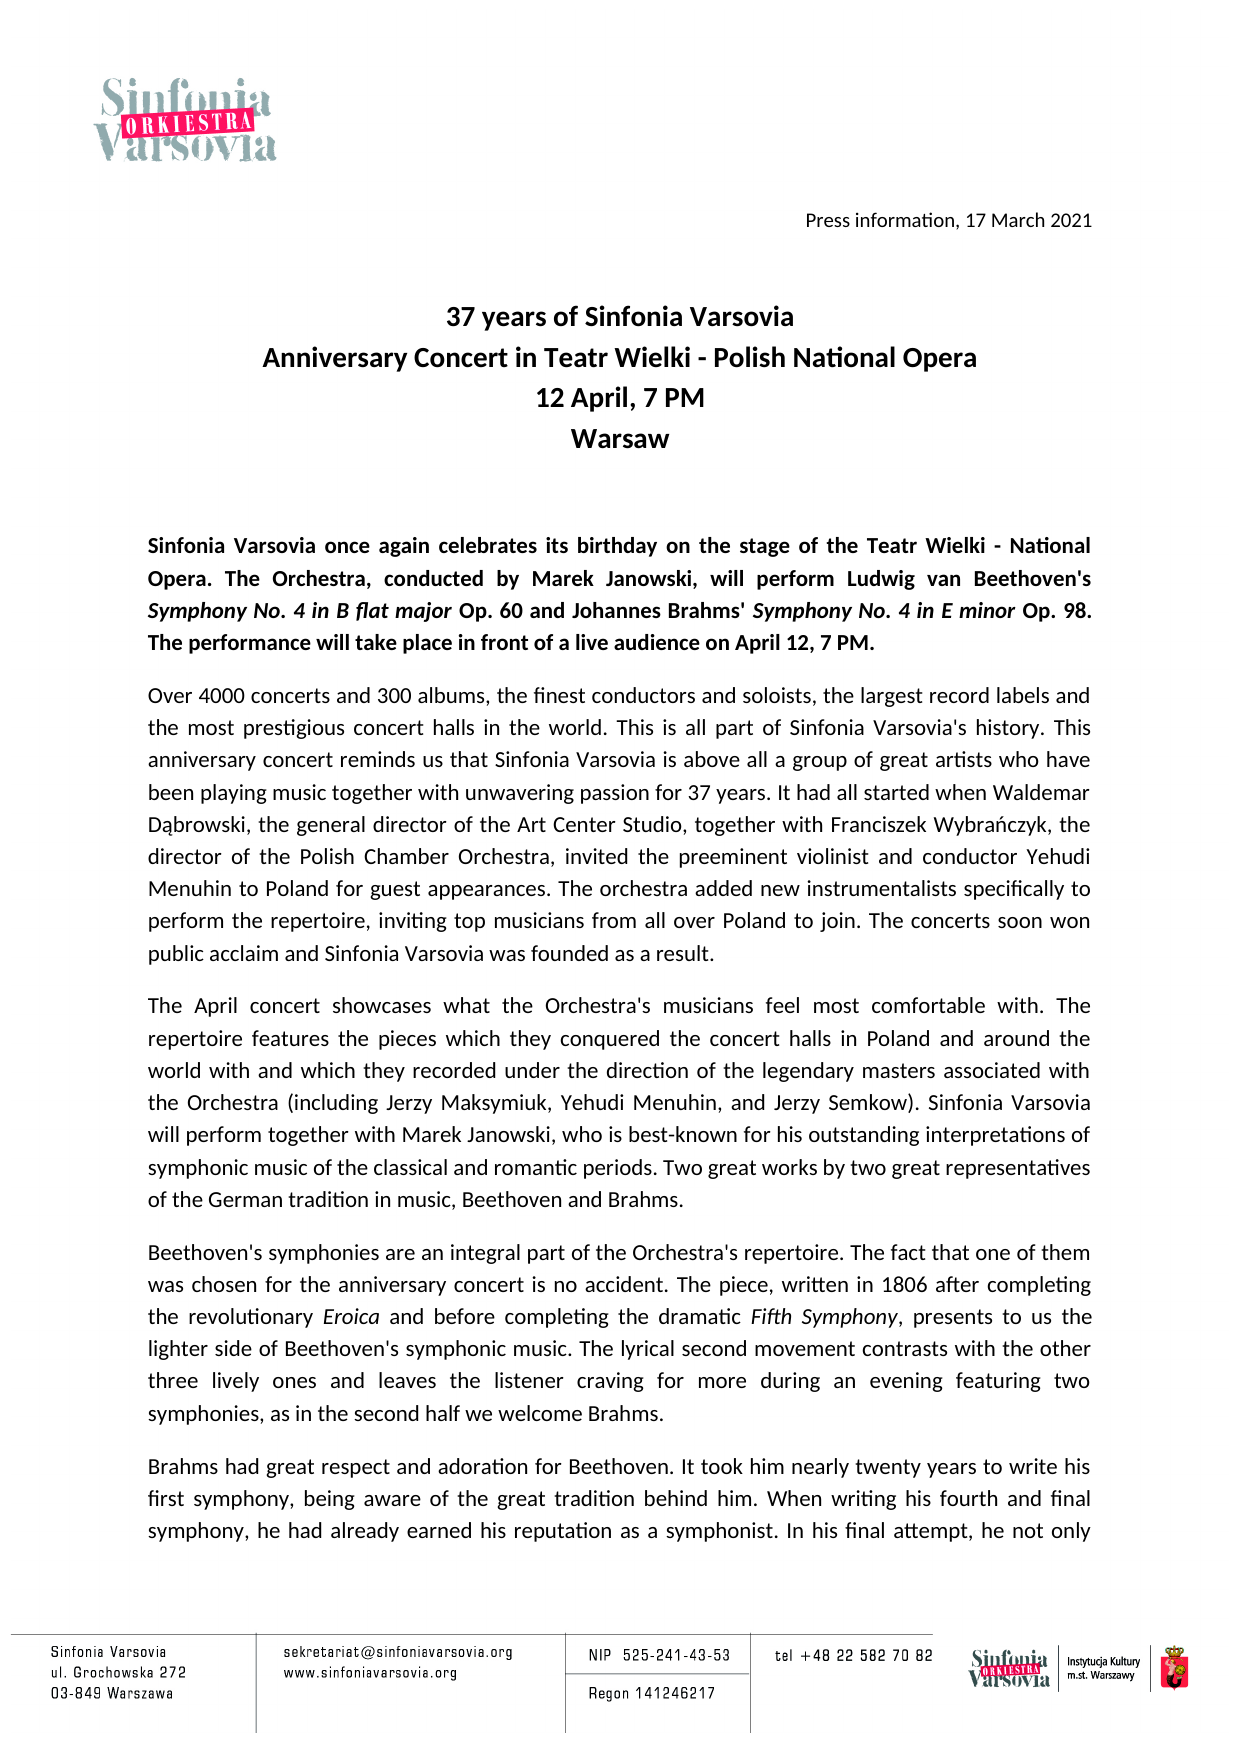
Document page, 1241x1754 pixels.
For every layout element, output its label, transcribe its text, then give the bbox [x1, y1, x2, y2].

picture [10, 9, 1230, 1733]
text 37 years of Sinfonia Varsovia [148, 298, 1093, 333]
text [148, 1452, 1093, 1544]
text Anniversary Concert in Teatr Wielki - Polish National Opera [148, 339, 1093, 374]
text 12 April, 7 PM Warsaw [148, 379, 1093, 456]
text Sinfonia Varsovia once again celebrates its birthday on the stage of the Teatr Wielki - National Opera. The Orchestra, conducted by Marek Janowski, will perform Ludwig van Beethoven's Symphony No. 4 in B flat major Op. 60 and Johannes Brahms' Symphony No. 4 in E minor Op. 98. The performance will take place in front of a live audience on April 12, 7 PM. [148, 532, 1093, 656]
text Beethoven's symphonies are an integral part of the Orchestra's repertoire. The fact that one of them was chosen for the anniversary concert is no accident. The piece, written in 1806 after completing the revolutionary Eroica and before completing the dramatic Fifth Symphony, presents to us the lighter side of Beethoven's symphonic music. The lyrical second movement contrasts with the other three lively ones and leaves the listener craving for more during an evening featuring two symphonies, as in the second half we welcome Brahms. [148, 1238, 1093, 1427]
text Press information, 17 March 2021 [148, 207, 1093, 232]
text The April concert showcases what the Orchestra's musicians feel most comfortable with. The repertoire features the pieces which they conquered the concert halls in Poland and around the world with and which they recorded under the direction of the legendary masters associated with the Orchestra (including Jerzy Maksymiuk, Yehudi Menuhin, and Jerzy Semkow). Sinfonia Varsovia will perform together with Marek Janowski, who is best-known for his outstanding interpretations of symphonic music of the classical and romantic periods. Two great works by two great representatives of the German tradition in music, Beethoven and Brahms. [148, 992, 1093, 1213]
text Over 4000 concerts and 300 albums, the finest conductors and soloists, the largest record labels and the most prestigious concert halls in the world. This is all part of Sinfonia Varsovia's history. This anniversary concert reminds us that Sinfonia Varsovia is above all a group of great artists who have been playing music together with unwavering passion for 37 years. It had all started when Waldemar Dąbrowski, the general director of the Art Center Studio, together with Franciszek Wybrańczyk, the director of the Polish Chamber Orchestra, invited the preeminent violinist and conductor Yehudi Menuhin to Poland for guest appearances. The orchestra added new instrumentalists specifically to perform the repertoire, inviting top musicians from all over Poland to join. The concerts soon won public acclaim and Sinfonia Varsovia was founded as a result. [148, 681, 1093, 967]
